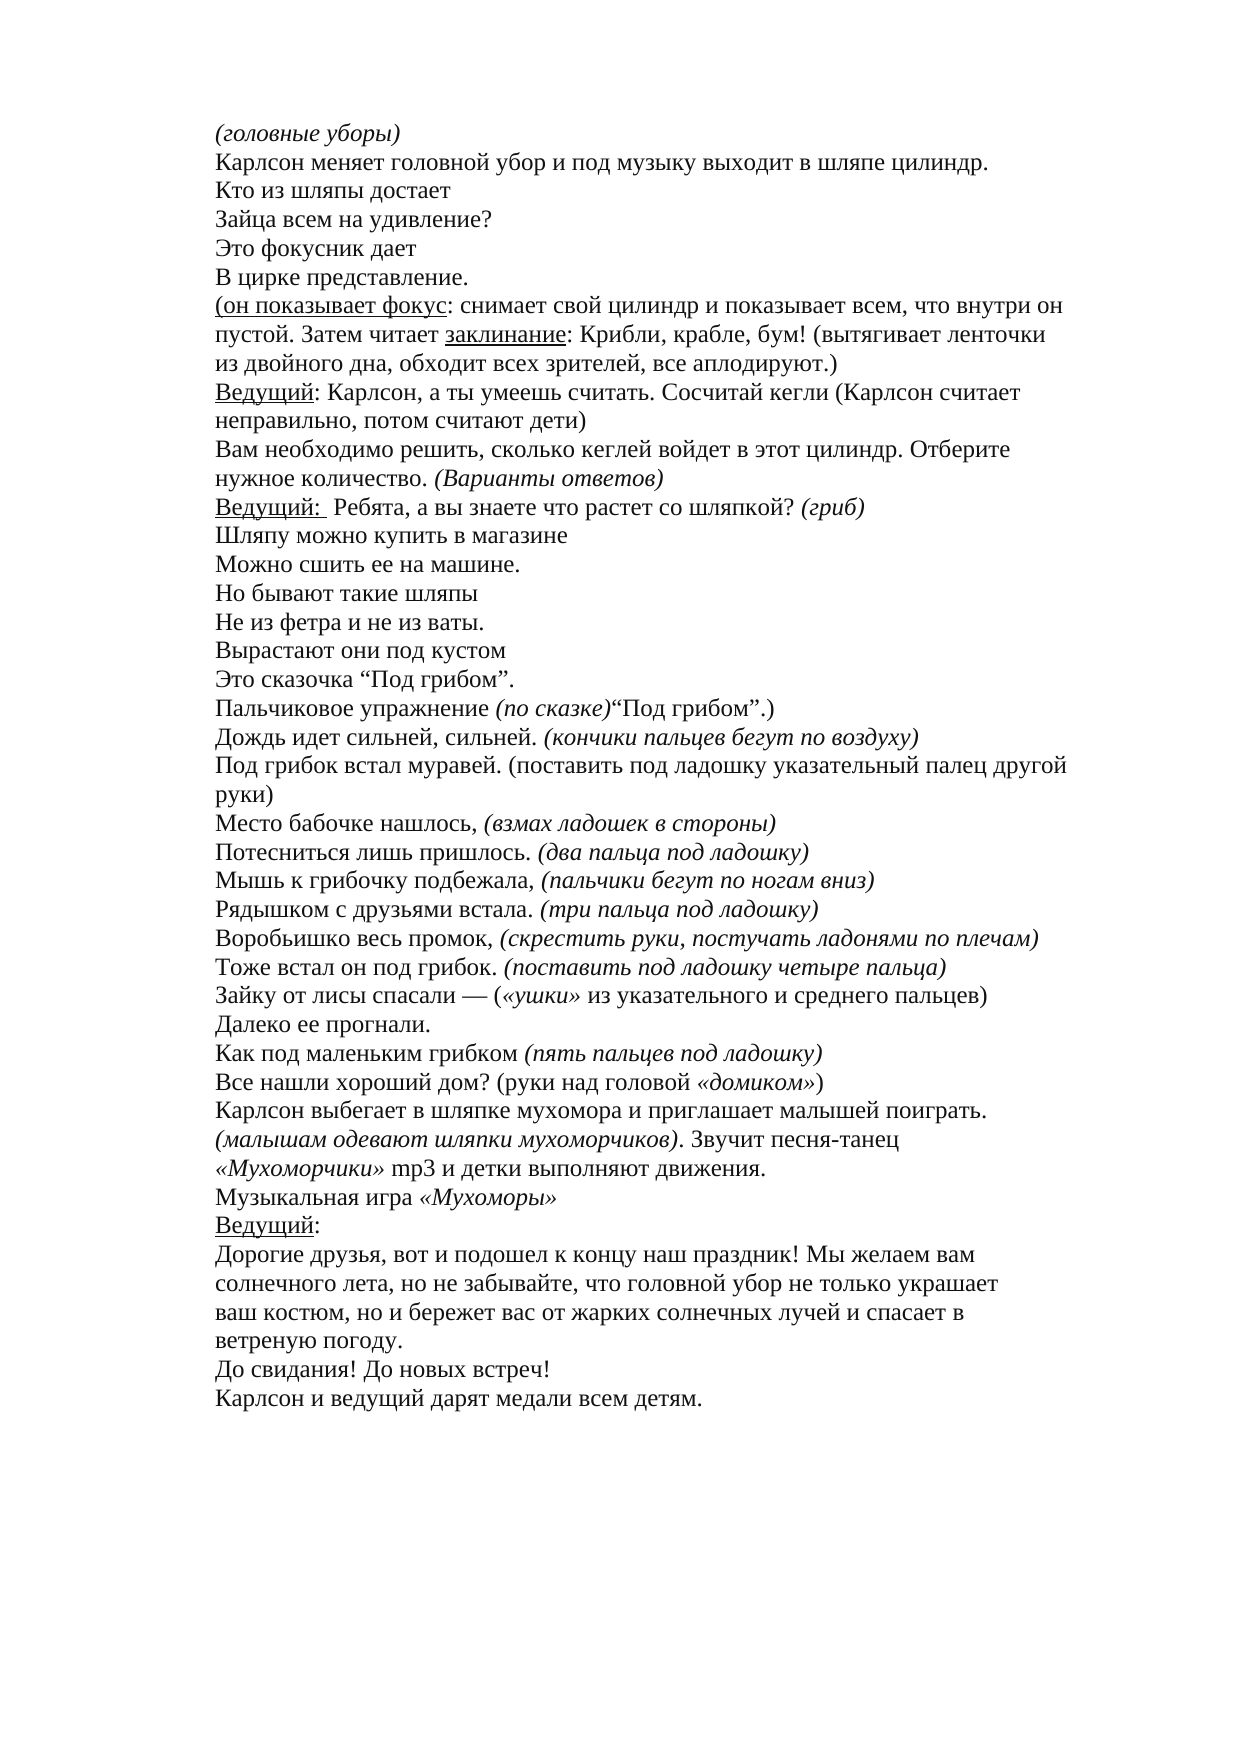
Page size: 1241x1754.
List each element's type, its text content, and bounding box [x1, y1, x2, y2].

text Дорогие друзья, вот и подошел к концу наш праздник! Мы желаем вам [177, 1239, 1152, 1268]
text Карлсон меняет головной убор и под музыку выходит в шляпе цилиндр. [177, 147, 1152, 176]
text Под грибок встал муравей. (поставить под ладошку указательный палец другой [177, 751, 1152, 779]
text Тоже встал он под грибок. (поставить под ладошку четыре пальца) [177, 952, 1152, 981]
text Все нашли хороший дом? (руки над головой «домиком») [177, 1067, 1152, 1096]
text пустой. Затем читает заклинание: Крибли, крабле, бум! (вытягивает ленточки [177, 319, 1152, 348]
text В цирке представление. [177, 262, 1152, 291]
text Рядышком с друзьями встала. (три пальца под ладошку) [177, 894, 1152, 923]
text Мышь к грибочку подбежала, (пальчики бегут по ногам вниз) [177, 866, 1152, 894]
text руки) [177, 779, 1152, 808]
text ваш костюм, но и бережет вас от жарких солнечных лучей и спасает в [177, 1297, 1152, 1326]
text (малышам одевают шляпки мухоморчиков). Звучит песня-танец [177, 1124, 1152, 1153]
text Пальчиковое упражнение (по сказке)“Под грибом”.) [177, 693, 1152, 722]
text Ведущий: [177, 1211, 1152, 1239]
text Далеко ее прогнали. [177, 1009, 1152, 1038]
text Это фокусник дает [177, 233, 1152, 262]
text Дождь идет сильней, сильней. (кончики пальцев бегут по воздуху) [177, 722, 1152, 751]
text неправильно, потом считают дети) [177, 406, 1152, 434]
text Можно сшить ее на машине. [177, 549, 1152, 578]
text из двойного дна, обходит всех зрителей, все аплодируют.) [177, 348, 1152, 377]
text солнечного лета, но не забывайте, что головной убор не только украшает [177, 1268, 1152, 1297]
text Зайца всем на удивление? [177, 204, 1152, 233]
text Как под маленьким грибком (пять пальцев под ладошку) [177, 1038, 1152, 1067]
text Вырастают они под кустом [177, 636, 1152, 664]
text Потесниться лишь пришлось. (два пальца под ладошку) [177, 837, 1152, 866]
text Ведущий: Карлсон, а ты умеешь считать. Сосчитай кегли (Карлсон считает [177, 377, 1152, 406]
text Карлсон выбегает в шляпке мухомора и приглашает малышей поиграть. [177, 1096, 1152, 1124]
text ветреную погоду. [177, 1326, 1152, 1354]
text нужное количество. (Варианты ответов) [177, 463, 1152, 492]
text (он показывает фокус: снимает свой цилиндр и показывает всем, что внутри он [177, 291, 1152, 319]
text Зайку от лисы спасали — («ушки» из указательного и среднего пальцев) [177, 981, 1152, 1009]
text Шляпу можно купить в магазине [177, 521, 1152, 549]
text Кто из шляпы достает [177, 176, 1152, 204]
text Вам необходимо решить, сколько кеглей войдет в этот цилиндр. Отберите [177, 434, 1152, 463]
text (головные уборы) [177, 118, 1152, 147]
text Но бывают такие шляпы [177, 578, 1152, 607]
text «Мухоморчики» mp3 и детки выполняют движения. [177, 1153, 1152, 1182]
text Карлсон и ведущий дарят медали всем детям. [177, 1383, 1152, 1412]
text Музыкальная игра «Мухоморы» [177, 1182, 1152, 1211]
text До свидания! До новых встреч! [177, 1354, 1152, 1383]
text Ведущий: Ребята, а вы знаете что растет со шляпкой? (гриб) [177, 492, 1152, 521]
text Место бабочке нашлось, (взмах ладошек в стороны) [177, 808, 1152, 837]
text Это сказочка “Под грибом”. [177, 664, 1152, 693]
text Воробьишко весь промок, (скрестить руки, постучать ладонями по плечам) [177, 923, 1152, 952]
text Не из фетра и не из ваты. [177, 607, 1152, 636]
